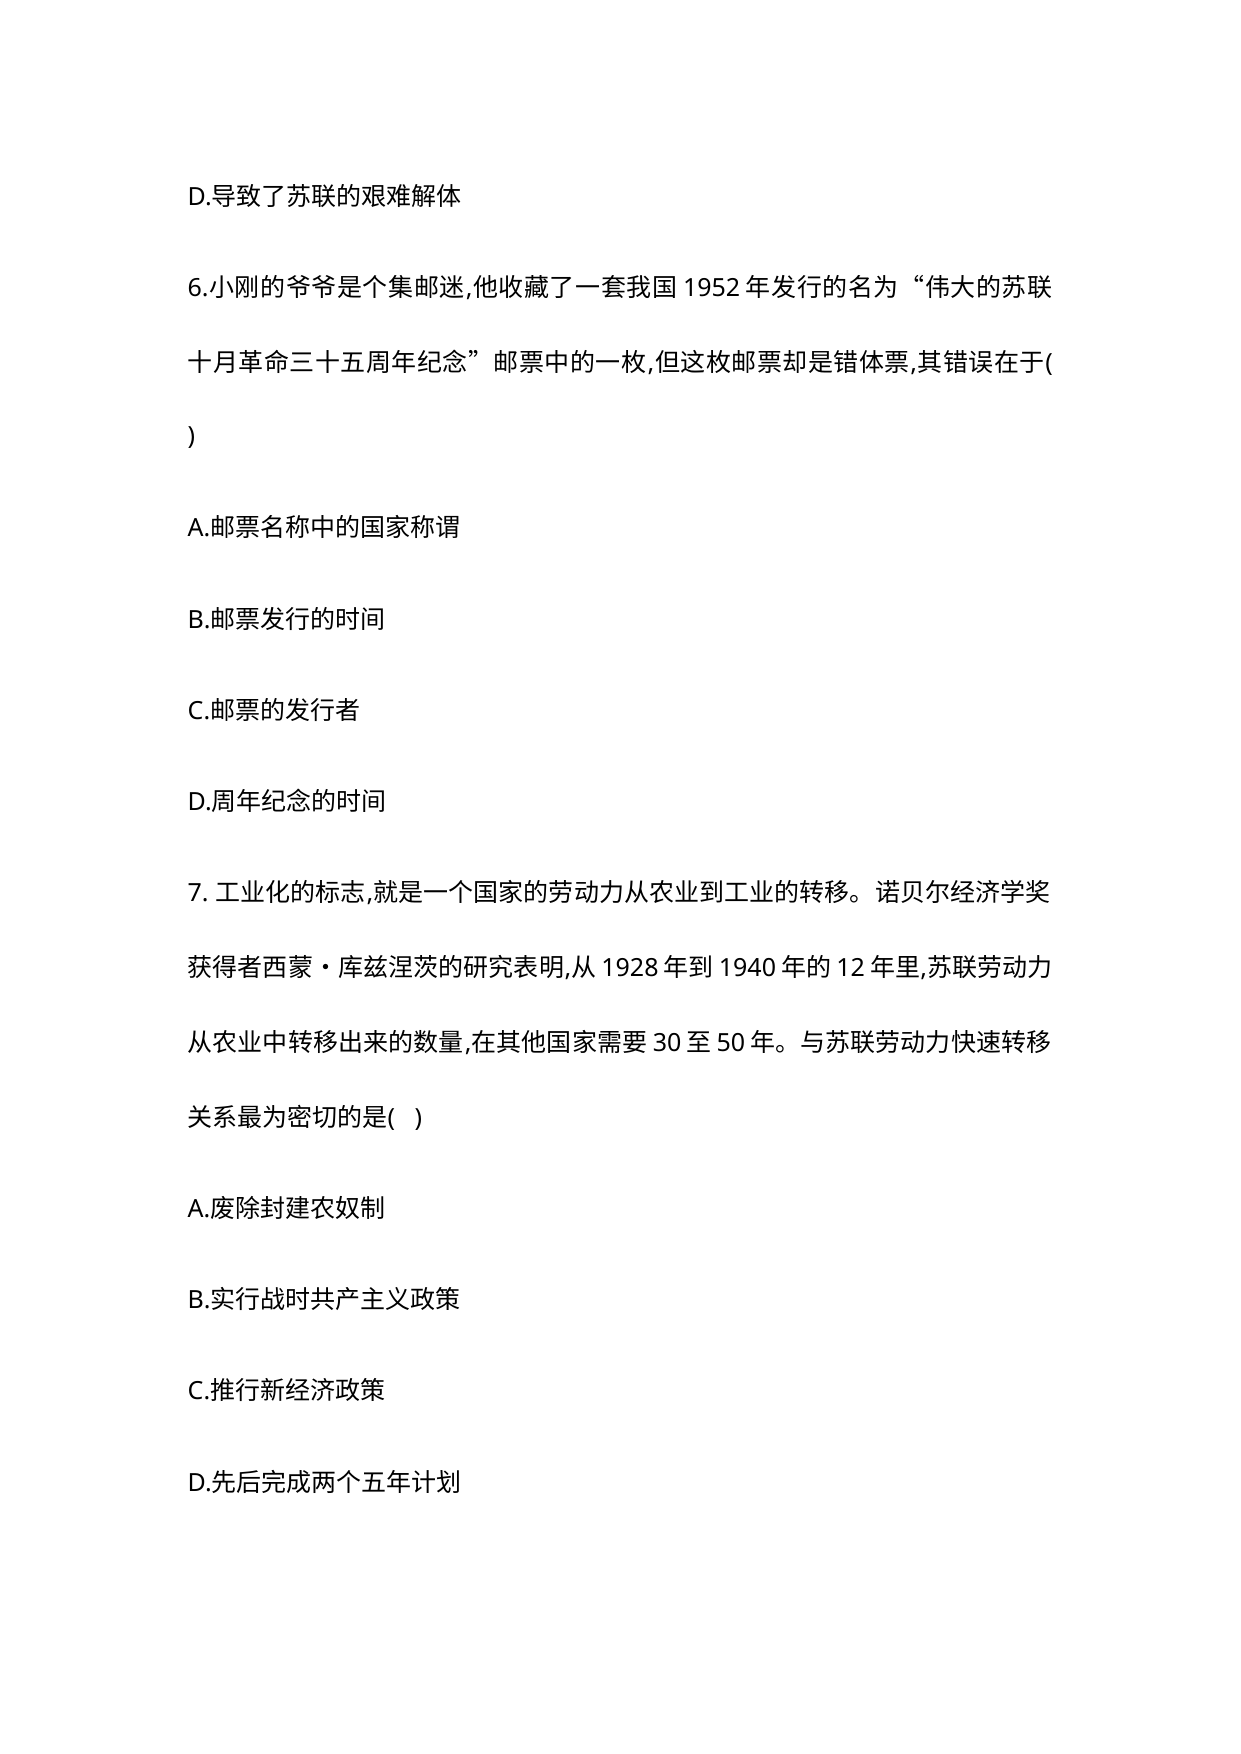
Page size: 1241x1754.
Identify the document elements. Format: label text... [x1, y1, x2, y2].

text B.邮票发行的时间 [187, 585, 1053, 650]
text B.实行战时共产主义政策 [187, 1265, 1053, 1330]
text D.周年纪念的时间 [187, 767, 1053, 832]
text 6.小刚的爷爷是个集邮迷,他收藏了一套我国1952年发行的名为“伟大的苏联十月革命三十五周年纪念”邮票中的一枚,但这枚邮票却是错体票,其错误在于( ) [187, 253, 1053, 468]
text 7. 工业化的标志,就是一个国家的劳动力从农业到工业的转移。诺贝尔经济学奖获得者西蒙•库兹涅茨的研究表明,从1928年到1940年的12年里,苏联劳动力从农业中转移出来的数量,在其他国家需要30至50年。与苏联劳动力快速转移关系最为密切的是( ) [187, 858, 1053, 1148]
text A.废除封建农奴制 [187, 1174, 1053, 1239]
text D.先后完成两个五年计划 [187, 1448, 1053, 1513]
text C.邮票的发行者 [187, 676, 1053, 741]
text A.邮票名称中的国家称谓 [187, 493, 1053, 558]
text C.推行新经济政策 [187, 1356, 1053, 1421]
text D.导致了苏联的艰难解体 [187, 162, 1053, 227]
